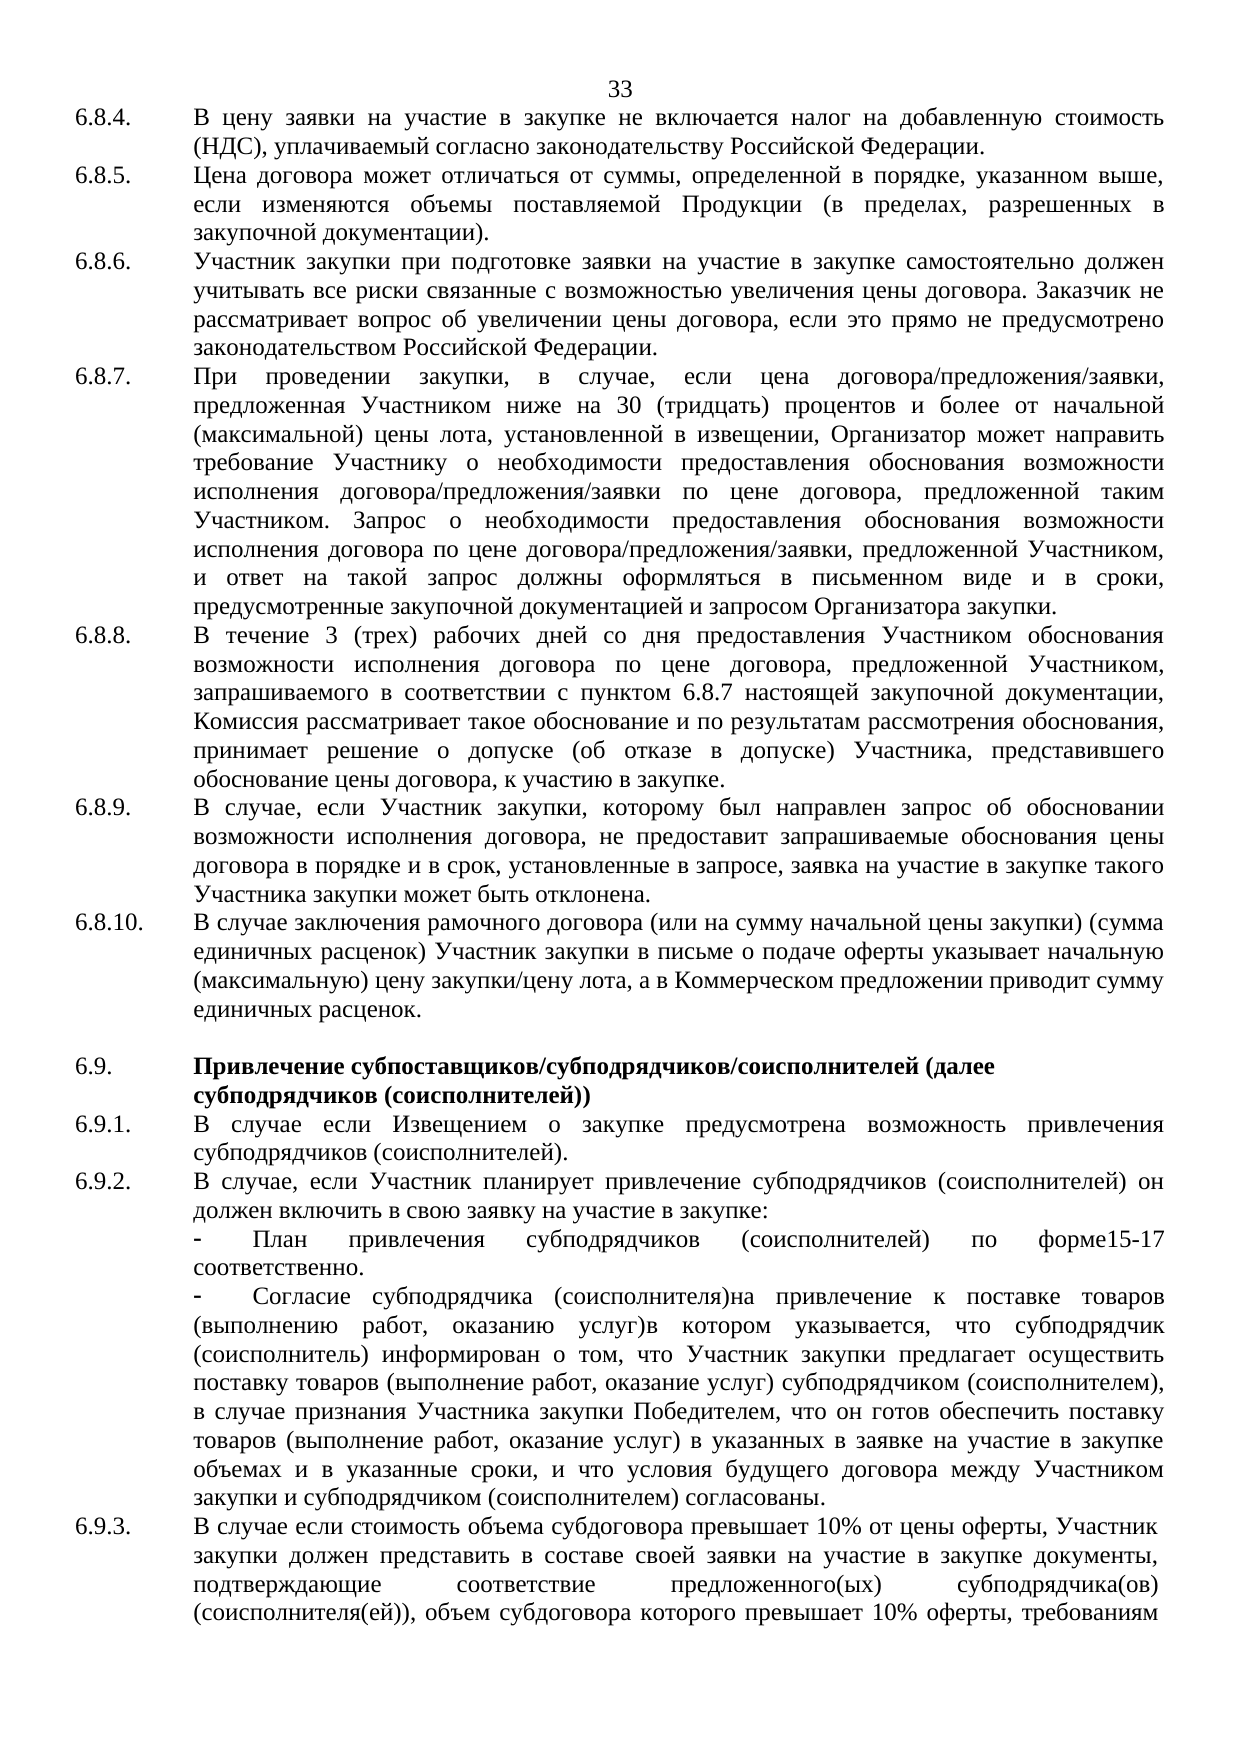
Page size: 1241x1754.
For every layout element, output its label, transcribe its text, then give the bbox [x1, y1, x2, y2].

list Участник закупки при подготовке заявки на участие в закупке самостоятельно должен учитывать все риски связанные с возможностью увеличения цены договора. Заказчик не рассматривает вопрос об увеличении цены договора, если это прямо не предусмотрено законодательством Российской Федерации. [75, 246, 1165, 361]
list Привлечение субпоставщиков/субподрядчиков/соисполнителей (далее субподрядчиков (соисполнителей)) [75, 1051, 1165, 1109]
list В случае, если Участник планирует привлечение субподрядчиков (соисполнителей) он должен включить в свою заявку на участие в закупке: [75, 1166, 1165, 1224]
list Цена договора может отличаться от суммы, определенной в порядке, указанном выше, если изменяются объемы поставляемой Продукции (в пределах, разрешенных в закупочной документации). [75, 160, 1165, 246]
list Согласие субподрядчика (соисполнителя)на привлечение к поставке товаров (выполнению работ, оказанию услуг)в котором указывается, что субподрядчик (соисполнитель) информирован о том, что Участник закупки предлагает осуществить поставку товаров (выполнение работ, оказание услуг) субподрядчиком (соисполнителем), в случае признания Участника закупки Победителем, что он готов обеспечить поставку товаров (выполнение работ, оказание услуг) в указанных в заявке на участие в закупке объемах и в указанные сроки, и что условия будущего договора между Участником закупки и субподрядчиком (соисполнителем) согласованы. [193, 1281, 1165, 1511]
list В течение 3 (трех) рабочих дней со дня предоставления Участником обоснования возможности исполнения договора по цене договора, предложенной Участником, запрашиваемого в соответствии с пунктом 6.8.7 настоящей закупочной документации, Комиссия рассматривает такое обоснование и по результатам рассмотрения обоснования, принимает решение о допуске (об отказе в допуске) Участника, представившего обоснование цены договора, к участию в закупке. [75, 620, 1165, 792]
list В случае, если Участник закупки, которому был направлен запрос об обосновании возможности исполнения договора, не предоставит запрашиваемые обоснования цены договора в порядке и в срок, установленные в запросе, заявка на участие в закупке такого Участника закупки может быть отклонена. [75, 792, 1165, 907]
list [75, 1511, 1159, 1626]
list В случае если Извещением о закупке предусмотрена возможность привлечения субподрядчиков (соисполнителей). [75, 1109, 1165, 1166]
list При проведении закупки, в случае, если цена договора/предложения/заявки, предложенная Участником ниже на 30 (тридцать) процентов и более от начальной (максимальной) цены лота, установленной в извещении, Организатор может направить требование Участнику о необходимости предоставления обоснования возможности исполнения договора/предложения/заявки по цене договора, предложенной таким Участником. Запрос о необходимости предоставления обоснования возможности исполнения договора по цене договора/предложения/заявки, предложенной Участником, и ответ на такой запрос должны оформляться в письменном виде и в сроки, предусмотренные закупочной документацией и запросом Организатора закупки. [75, 361, 1165, 620]
list В цену заявки на участие в закупке не включается налог на добавленную стоимость (НДС), уплачиваемый согласно законодательству Российской Федерации. [75, 102, 1165, 160]
list План привлечения субподрядчиков (соисполнителей) по форме15-17 соответственно. [193, 1224, 1165, 1281]
list В случае заключения рамочного договора (или на сумму начальной цены закупки) (сумма единичных расценок) Участник закупки в письме о подаче оферты указывает начальную (максимальную) цену закупки/цену лота, а в Коммерческом предложении приводит сумму единичных расценок. [75, 907, 1165, 1022]
